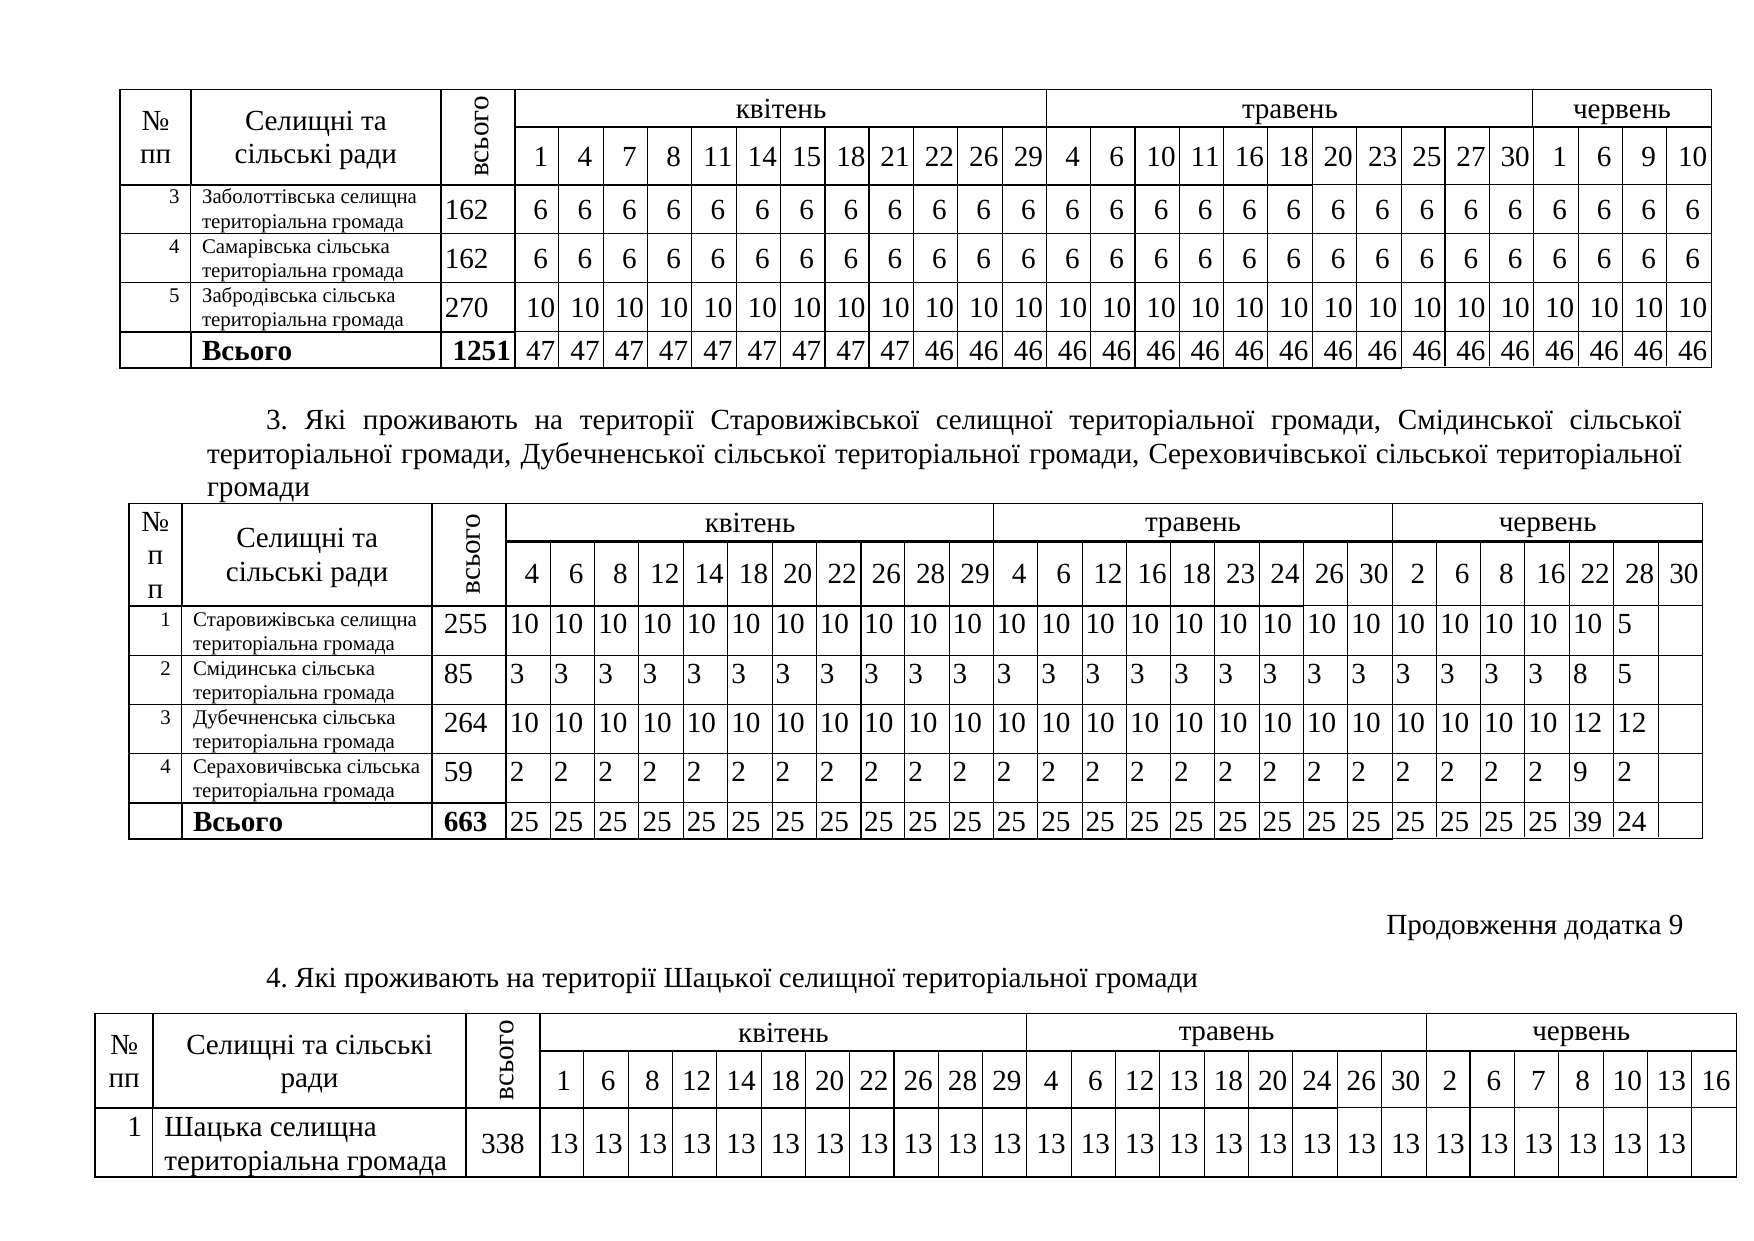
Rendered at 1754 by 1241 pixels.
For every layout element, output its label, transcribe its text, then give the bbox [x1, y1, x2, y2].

table_cell 3 [1481, 656, 1524, 704]
table_cell 10 [1525, 705, 1569, 753]
table_cell 46 [1578, 332, 1622, 367]
table_cell 10 [1393, 705, 1436, 753]
table_cell 3 [639, 656, 683, 704]
table_header Селищні та сільські ради [192, 90, 440, 183]
table_cell 6 [604, 234, 647, 282]
table_cell 10 [692, 283, 736, 331]
table_cell 26 [862, 543, 904, 604]
table_cell 6 [737, 234, 780, 282]
table_cell 25 [1481, 803, 1525, 838]
table_cell 8 [595, 543, 638, 604]
table_cell 46 [1534, 332, 1578, 367]
table_cell 12 [1614, 705, 1658, 753]
table_cell 13 [1382, 1108, 1426, 1176]
table_cell 25 [1038, 803, 1082, 838]
table_cell 4 [1027, 1052, 1071, 1107]
table_cell 13 [541, 1109, 583, 1176]
table_cell 2 [130, 656, 181, 704]
table_cell 23 [1215, 543, 1259, 604]
table_cell 46 [1667, 332, 1711, 367]
table_cell 3 [551, 656, 594, 704]
table_cell 1 [541, 1052, 583, 1107]
table_cell 6 [870, 186, 913, 233]
table_cell 18 [728, 543, 772, 604]
table_cell 10 [826, 283, 868, 331]
table_cell 2 [1481, 754, 1524, 802]
table_cell 6 [1136, 186, 1179, 233]
table_cell 5 [1614, 656, 1658, 704]
table_cell 6 [1072, 1052, 1115, 1107]
table_cell 30 [1490, 128, 1533, 183]
table_cell 6 [584, 1052, 628, 1107]
table_cell 2 [1393, 754, 1436, 802]
table_cell 10 [994, 607, 1037, 655]
table_cell 14 [684, 543, 727, 604]
table_cell 6 [1357, 185, 1401, 233]
table_cell 26 [958, 128, 1002, 183]
table_cell [1659, 705, 1702, 753]
table_cell 1 [1534, 128, 1578, 183]
table_cell 13 [1471, 1108, 1514, 1176]
table_cell 13 [584, 1109, 628, 1176]
table_cell 20 [773, 543, 816, 604]
table_cell 46 [1623, 332, 1667, 367]
table_cell 3 [1171, 656, 1214, 704]
table_cell 6 [1437, 543, 1480, 604]
table_cell 1 [130, 607, 181, 655]
table_cell 13 [1648, 1052, 1691, 1107]
table_cell 10 [781, 283, 824, 331]
table_cell 162 [442, 186, 514, 233]
table_cell 25 [1402, 128, 1444, 183]
table_cell 10 [648, 283, 691, 331]
table_cell 10 [1490, 283, 1533, 331]
table_cell 5 [1614, 606, 1658, 655]
table_cell 6 [1490, 185, 1533, 233]
table_cell 10 [994, 705, 1037, 753]
table_cell 6 [958, 186, 1002, 233]
table_header Селищні та сільські ради [154, 1014, 465, 1107]
table_cell 13 [717, 1109, 761, 1176]
table_cell 3 [994, 656, 1037, 704]
table_cell 18 [1205, 1052, 1248, 1107]
table_cell 47 [559, 332, 603, 367]
table_cell 25 [1083, 803, 1126, 838]
table_cell 3 [1038, 656, 1082, 704]
table_header червень [1533, 90, 1711, 126]
table_cell 13 [673, 1109, 716, 1176]
table_cell 6 [516, 186, 558, 233]
table_cell 6 [1357, 234, 1401, 282]
table_cell 10 [551, 705, 594, 753]
table_cell [1659, 656, 1702, 704]
table_cell 10 [905, 705, 949, 753]
table_cell 10 [728, 705, 772, 753]
table_cell 10 [1215, 705, 1259, 753]
table_cell 10 [1481, 705, 1524, 753]
table_cell Заболоттівська селищна територіальна громада [191, 186, 440, 233]
table_cell 6 [1446, 185, 1489, 233]
table_cell 47 [826, 332, 868, 367]
table_cell 16 [1692, 1052, 1736, 1107]
table_cell 4 [559, 128, 603, 183]
table_cell [121, 333, 190, 367]
table_cell 10 [1260, 705, 1303, 753]
table_cell 6 [1471, 1052, 1514, 1107]
table_cell 13 [1515, 1108, 1558, 1176]
table_cell 6 [958, 234, 1002, 282]
table_cell 7 [604, 128, 647, 183]
table_cell 2 [1171, 754, 1214, 802]
table_cell 13 [1427, 1108, 1469, 1176]
table_cell 6 [781, 234, 824, 282]
table_cell 46 [1313, 332, 1356, 367]
table_cell 3 [773, 656, 816, 704]
table_cell 28 [1614, 543, 1658, 604]
table_cell 2 [684, 754, 727, 802]
table_cell 13 [1072, 1109, 1115, 1176]
table_header квітень [507, 504, 993, 540]
table_cell 25 [1127, 803, 1170, 838]
table_cell 10 [1667, 283, 1711, 331]
table_cell 1 [96, 1109, 152, 1176]
table_cell 27 [1446, 128, 1489, 183]
table_cell 3 [1215, 656, 1259, 704]
table_cell 2 [994, 754, 1037, 802]
table_cell 4 [507, 543, 550, 604]
table_cell 10 [1604, 1052, 1647, 1107]
table_cell 26 [895, 1052, 938, 1107]
table_cell 10 [773, 705, 816, 753]
table_header № пп [130, 504, 181, 604]
table_cell 22 [817, 543, 860, 604]
table_cell 6 [1402, 185, 1444, 233]
table_cell 25 [905, 803, 949, 838]
table_cell 6 [1667, 234, 1711, 282]
table_cell 3 [1260, 656, 1303, 704]
table_header № пп [121, 90, 190, 183]
table_cell 10 [595, 705, 638, 753]
table_cell 4 [121, 234, 190, 282]
table_cell 2 [1393, 543, 1436, 604]
table_cell 10 [862, 607, 904, 655]
table_header травень [1047, 90, 1532, 126]
table_cell 4 [1047, 128, 1090, 183]
table_cell 3 [1083, 656, 1126, 704]
table_cell 10 [1304, 606, 1347, 655]
table_header квітень [541, 1014, 1026, 1050]
table_cell Забродівська сільська територіальна громада [191, 283, 440, 331]
table_cell 30 [1348, 543, 1392, 604]
table_header червень [1393, 504, 1702, 540]
table_cell 3 [817, 656, 860, 704]
table_cell 22 [850, 1052, 893, 1107]
table_cell 2 [1260, 754, 1303, 802]
table_cell 10 [507, 607, 550, 655]
table_cell 10 [862, 705, 904, 753]
table_cell 46 [1136, 332, 1179, 367]
table_cell 10 [817, 705, 860, 753]
table_cell Старовижівська селищна територіальна громада [182, 607, 431, 655]
table_cell 15 [781, 128, 824, 183]
table_cell 6 [648, 186, 691, 233]
table_cell 10 [1038, 705, 1082, 753]
table_cell 13 [1559, 1108, 1603, 1176]
table_cell Всього [183, 804, 431, 838]
table_cell 24 [1614, 803, 1658, 838]
table_cell 6 [1003, 234, 1046, 282]
table_cell 10 [639, 607, 683, 655]
table_cell 10 [684, 705, 727, 753]
table_cell 10 [1091, 283, 1134, 331]
table_cell 39 [1570, 803, 1614, 838]
table_cell 13 [1249, 1109, 1292, 1176]
table_cell 10 [1667, 128, 1711, 183]
table_cell 46 [1489, 332, 1533, 367]
table_cell 3 [1525, 656, 1569, 704]
table_cell 46 [1091, 332, 1134, 367]
table_cell 13 [983, 1109, 1026, 1176]
table_cell 10 [1348, 705, 1392, 753]
table_cell 8 [648, 128, 691, 183]
table_cell [1659, 606, 1702, 655]
text Продовження додатка 9 [151, 907, 1683, 941]
table_cell 16 [1127, 543, 1170, 604]
table_cell 20 [806, 1052, 849, 1107]
table_cell 10 [516, 283, 558, 331]
table_cell 10 [773, 607, 816, 655]
table_cell 10 [1437, 606, 1480, 655]
table_cell 46 [1003, 332, 1046, 367]
table_cell 25 [1260, 803, 1303, 838]
table_cell 13 [806, 1109, 849, 1176]
table_cell 6 [692, 234, 736, 282]
table_cell 3 [862, 656, 904, 704]
table_cell 10 [684, 607, 727, 655]
table_cell 6 [516, 234, 558, 282]
table_cell 85 [433, 656, 505, 704]
table_cell 20 [1313, 128, 1356, 183]
table_cell 6 [692, 186, 736, 233]
table_header всього [467, 1014, 539, 1107]
table_cell 2 [1215, 754, 1259, 802]
table_cell 12 [673, 1052, 716, 1107]
table_cell 3 [1437, 656, 1480, 704]
table_cell 6 [1224, 234, 1267, 282]
table_cell 6 [781, 186, 824, 233]
table_cell 25 [1215, 803, 1259, 838]
table_cell 10 [914, 283, 957, 331]
table_cell 13 [762, 1109, 805, 1176]
table_cell 2 [639, 754, 683, 802]
table_cell 10 [1136, 283, 1179, 331]
table_cell 6 [1490, 234, 1533, 282]
table_cell 13 [895, 1109, 938, 1176]
table_cell 3 [1393, 656, 1436, 704]
table_cell 13 [850, 1109, 893, 1176]
table_cell 47 [604, 332, 647, 367]
table_cell [1692, 1108, 1736, 1176]
table_cell 1 [516, 128, 558, 183]
table_cell 4 [130, 754, 181, 802]
table_cell 2 [551, 754, 594, 802]
table_cell 10 [870, 283, 913, 331]
table_cell 25 [1525, 803, 1569, 838]
table_cell 2 [1083, 754, 1126, 802]
table_cell 25 [1348, 803, 1392, 838]
table_cell 24 [1260, 543, 1303, 604]
table_cell 10 [728, 607, 772, 655]
table_cell 10 [1623, 283, 1666, 331]
table_cell 10 [1215, 607, 1259, 655]
table_cell 10 [905, 607, 949, 655]
table_cell [130, 804, 181, 838]
table_cell 6 [559, 234, 603, 282]
table_cell 13 [1205, 1109, 1248, 1176]
table_cell 6 [1047, 186, 1090, 233]
table_cell 255 [433, 607, 505, 655]
table_cell 9 [1570, 754, 1613, 802]
table_cell 46 [1224, 332, 1267, 367]
table_cell 6 [1003, 186, 1046, 233]
table_cell 8 [629, 1052, 672, 1107]
table_cell 12 [639, 543, 683, 604]
table_cell 2 [1437, 754, 1480, 802]
table_cell Сераховичівська сільська територіальна громада [182, 754, 431, 802]
table_cell 25 [994, 803, 1037, 838]
table_cell 25 [1171, 803, 1214, 838]
table_cell 6 [551, 543, 594, 604]
table_cell 46 [1402, 332, 1445, 367]
table_cell 10 [950, 705, 993, 753]
table_cell 7 [1515, 1052, 1558, 1107]
table_cell 6 [1091, 128, 1134, 183]
table_cell 46 [1047, 332, 1090, 367]
table_cell 6 [1268, 186, 1312, 233]
table_cell 10 [737, 283, 780, 331]
table_header квітень [516, 90, 1046, 126]
table_cell 28 [939, 1052, 982, 1107]
table_cell 2 [1348, 754, 1392, 802]
table_cell [1658, 803, 1702, 838]
table_cell 6 [870, 234, 913, 282]
table_cell 21 [870, 128, 913, 183]
table_cell 6 [1402, 234, 1444, 282]
table_cell 2 [1038, 754, 1082, 802]
table_cell 6 [1047, 234, 1090, 282]
table_cell 47 [781, 332, 824, 367]
table_cell 47 [648, 332, 691, 367]
table_cell 6 [604, 186, 647, 233]
table_cell 3 [950, 656, 993, 704]
table_cell 13 [939, 1109, 982, 1176]
table_cell 2 [728, 754, 772, 802]
table_cell Дубечненська сільська територіальна громада [182, 705, 431, 753]
table_cell 13 [1604, 1108, 1647, 1176]
table_cell 3 [905, 656, 949, 704]
table_cell 2 [950, 754, 993, 802]
table_cell 26 [1304, 543, 1347, 604]
table_cell 8 [1570, 656, 1613, 704]
table_cell 6 [914, 186, 957, 233]
table_cell 2 [1427, 1052, 1469, 1107]
table_cell 18 [1171, 543, 1214, 604]
table_cell 10 [1393, 606, 1436, 655]
table_cell 10 [958, 283, 1002, 331]
table_cell 10 [639, 705, 683, 753]
table_cell 9 [1623, 128, 1666, 183]
table_cell 16 [1224, 128, 1267, 183]
table_cell 10 [604, 283, 647, 331]
table_cell 25 [817, 803, 860, 838]
table_cell 46 [1180, 332, 1223, 367]
table_cell 6 [1579, 185, 1622, 233]
table_cell 4 [994, 543, 1037, 604]
table_cell 46 [958, 332, 1002, 367]
table_cell 162 [442, 234, 514, 282]
table_cell 10 [1304, 705, 1347, 753]
table_cell 6 [1623, 185, 1666, 233]
table_cell 338 [467, 1109, 539, 1176]
table_cell 6 [1534, 185, 1578, 233]
table_cell Самарівська сільська територіальна громада [191, 234, 440, 282]
table_cell 14 [737, 128, 780, 183]
table_cell 25 [1304, 803, 1347, 838]
table_cell 3 [1348, 656, 1392, 704]
table_cell 29 [1003, 128, 1046, 183]
table_cell 10 [1047, 283, 1090, 331]
table_cell 8 [1559, 1052, 1603, 1107]
table_cell 30 [1382, 1052, 1426, 1107]
table_cell 12 [1570, 705, 1613, 753]
table_cell 270 [442, 283, 514, 331]
table_cell 10 [1260, 607, 1303, 655]
table_cell 25 [950, 803, 993, 838]
table_cell 46 [1357, 332, 1401, 367]
table_cell 13 [1338, 1108, 1381, 1176]
table_cell 2 [773, 754, 816, 802]
table_cell 10 [1180, 283, 1223, 331]
table_cell 10 [1402, 283, 1444, 331]
table_cell 3 [1304, 656, 1347, 704]
table_cell 3 [121, 186, 190, 233]
table_cell 26 [1338, 1052, 1381, 1107]
table_cell 10 [1357, 283, 1401, 331]
table_cell 6 [1667, 185, 1711, 233]
table_cell 6 [826, 186, 868, 233]
table_cell 10 [1224, 283, 1267, 331]
table_cell 6 [914, 234, 957, 282]
table_cell [1659, 754, 1702, 802]
table_cell 13 [1116, 1109, 1159, 1176]
table_cell 46 [1268, 332, 1312, 367]
table_cell 2 [507, 754, 550, 802]
table_cell 25 [551, 803, 594, 838]
table_cell 10 [1171, 607, 1214, 655]
table_cell 10 [1481, 606, 1524, 655]
table_cell 2 [905, 754, 949, 802]
table_cell 23 [1357, 128, 1401, 183]
table_cell 13 [1160, 1052, 1204, 1107]
table_cell 18 [762, 1052, 805, 1107]
table_cell 10 [1268, 283, 1312, 331]
table_cell 46 [1445, 332, 1489, 367]
table_cell 10 [1127, 607, 1170, 655]
table_cell 10 [595, 607, 638, 655]
table_cell 663 [433, 804, 505, 838]
table_header травень [1027, 1014, 1426, 1050]
table_cell 10 [1313, 283, 1356, 331]
table_cell 25 [684, 803, 727, 838]
table_cell 2 [1525, 754, 1569, 802]
table_cell 25 [1436, 803, 1481, 838]
table_cell 13 [1160, 1109, 1204, 1176]
table_cell 10 [1579, 283, 1622, 331]
table_header травень [994, 504, 1392, 540]
text 3. Які проживають на території Старовижівської селищної територіальної громади, Смідинської сільської територіальної громади, Дубечненської сільської територіальної громади, Сереховичівської сільської територіальної громади [207, 402, 1683, 503]
table_cell 11 [692, 128, 736, 183]
table_cell 59 [433, 754, 505, 802]
table_cell 2 [595, 754, 638, 802]
table_cell 18 [826, 128, 868, 183]
table_cell 10 [1437, 705, 1480, 753]
table_cell 47 [737, 332, 780, 367]
table_cell 6 [648, 234, 691, 282]
table_cell 47 [692, 332, 736, 367]
table_cell 10 [817, 607, 860, 655]
table_cell 6 [1623, 234, 1666, 282]
table_cell 264 [433, 705, 505, 753]
table_cell 3 [728, 656, 772, 704]
table_cell 10 [559, 283, 603, 331]
table_cell 1251 [442, 333, 514, 367]
table_cell 46 [914, 332, 957, 367]
table_cell 6 [1579, 234, 1622, 282]
table_cell 6 [1038, 543, 1082, 604]
table_cell 28 [905, 543, 949, 604]
table_cell 10 [1127, 705, 1170, 753]
table_cell 3 [507, 656, 550, 704]
table_cell 10 [1446, 283, 1489, 331]
table_cell 13 [1027, 1109, 1071, 1176]
table_cell 20 [1249, 1052, 1292, 1107]
table_cell 6 [1446, 234, 1489, 282]
table_cell 10 [950, 607, 993, 655]
table_cell 12 [1083, 543, 1126, 604]
table_cell 10 [1136, 128, 1179, 183]
table_cell 13 [1293, 1109, 1337, 1176]
table_cell 5 [121, 283, 190, 331]
table_cell 6 [1313, 185, 1356, 233]
table_cell 25 [639, 803, 683, 838]
table_cell 47 [516, 332, 558, 367]
table_cell 3 [684, 656, 727, 704]
table_cell 29 [983, 1052, 1026, 1107]
table_cell 47 [870, 332, 913, 367]
table_cell 2 [1127, 754, 1170, 802]
table_cell 12 [1116, 1052, 1159, 1107]
text 4. Які проживають на території Шацької селищної територіальної громади [207, 960, 1683, 993]
table_cell 6 [1091, 186, 1134, 233]
table_cell 6 [1180, 234, 1223, 282]
table_cell Всього [192, 333, 440, 367]
table_cell 2 [862, 754, 904, 802]
table_cell 22 [914, 128, 957, 183]
table_cell 6 [1136, 234, 1179, 282]
table_cell Смідинська сільська територіальна громада [182, 656, 431, 704]
table_cell 25 [862, 803, 904, 838]
table_header всього [433, 504, 505, 604]
table_cell 2 [1614, 754, 1658, 802]
table_header червень [1427, 1014, 1736, 1050]
table_cell 25 [1393, 803, 1436, 838]
table_cell 6 [826, 234, 868, 282]
table_cell 22 [1570, 543, 1613, 604]
table_header № пп [96, 1014, 152, 1107]
table_cell 2 [817, 754, 860, 802]
table_cell 25 [728, 803, 772, 838]
table_cell 8 [1481, 543, 1524, 604]
table_cell 10 [1171, 705, 1214, 753]
table_cell 6 [1268, 234, 1312, 282]
table_cell 6 [1224, 186, 1267, 233]
table_cell 6 [737, 186, 780, 233]
table_cell 10 [507, 705, 550, 753]
table_cell 10 [1038, 607, 1082, 655]
table_cell 10 [1083, 607, 1126, 655]
table_cell 11 [1180, 128, 1223, 183]
table_cell 6 [1534, 234, 1578, 282]
table_header всього [442, 90, 514, 183]
table_cell 25 [507, 803, 550, 838]
table_cell 6 [1579, 128, 1622, 183]
table_cell 3 [595, 656, 638, 704]
table_cell 18 [1268, 128, 1312, 183]
table_cell 3 [1127, 656, 1170, 704]
table_cell 25 [773, 803, 816, 838]
table_cell 14 [717, 1052, 761, 1107]
table_cell 13 [1648, 1108, 1691, 1176]
table_cell 10 [1003, 283, 1046, 331]
table_cell 10 [1083, 705, 1126, 753]
table_cell 16 [1525, 543, 1569, 604]
table_cell 6 [1180, 186, 1223, 233]
table_cell 10 [1525, 606, 1569, 655]
table_cell 10 [551, 607, 594, 655]
table_cell 10 [1348, 606, 1392, 655]
table_cell 2 [1304, 754, 1347, 802]
table_cell 6 [1313, 234, 1356, 282]
table_cell 24 [1293, 1052, 1337, 1107]
table_header Селищні та сільські ради [183, 504, 431, 604]
table_cell 3 [130, 705, 181, 753]
table_cell 13 [629, 1109, 672, 1176]
table_cell 29 [950, 543, 993, 604]
table_cell 10 [1534, 283, 1578, 331]
table_cell 30 [1659, 543, 1702, 604]
table_cell 6 [559, 186, 603, 233]
table_cell 25 [595, 803, 638, 838]
table_cell 6 [1091, 234, 1134, 282]
table_cell 10 [1570, 606, 1613, 655]
table_cell Шацька селищна територіальна громада [153, 1109, 465, 1176]
